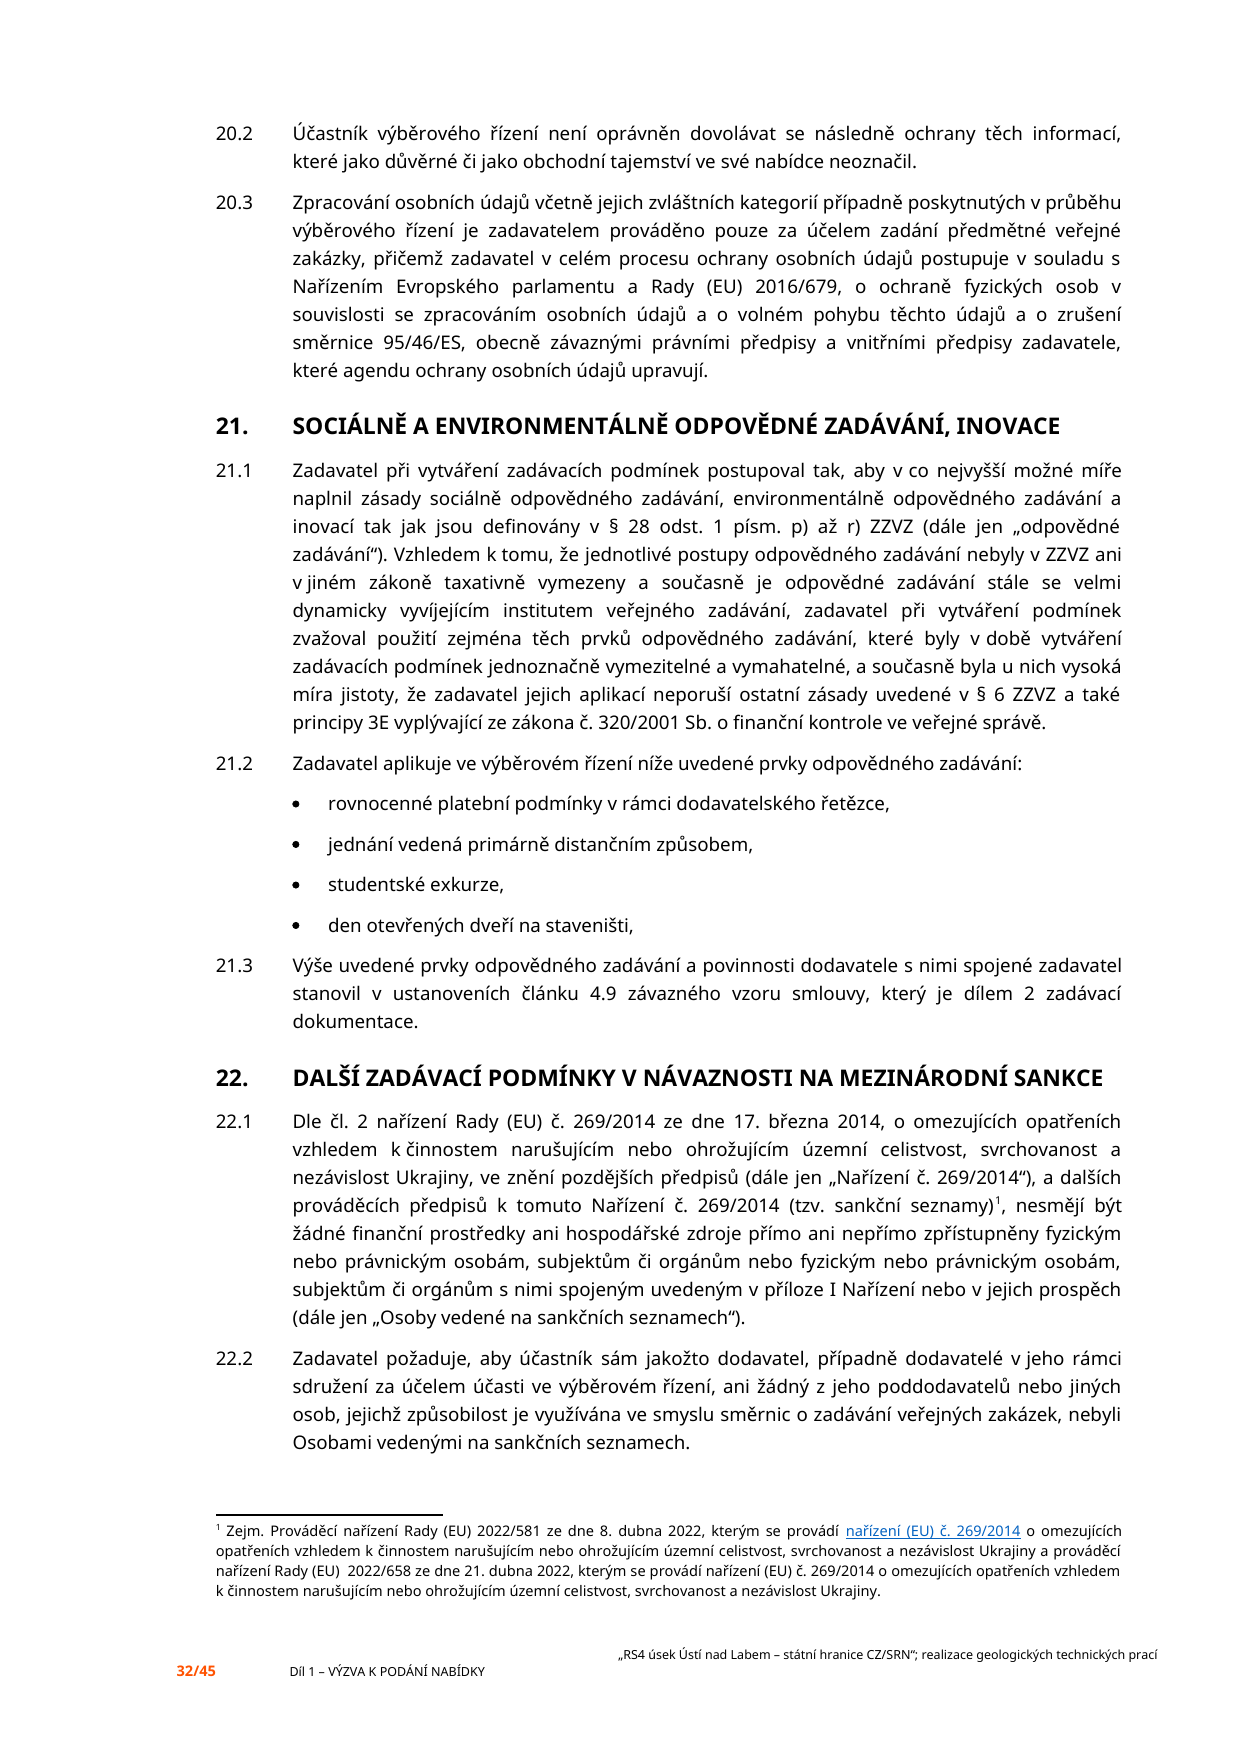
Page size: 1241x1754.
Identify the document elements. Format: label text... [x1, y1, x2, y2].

text Výše uvedené prvky odpovědného zadávání a povinnosti dodavatele s nimi spojené zadavatel stanovil v ustanoveních článku 4.9 závazného vzoru smlouvy, který je dílem 2 zadávací dokumentace. [216, 952, 1122, 1034]
text studentské exkurze, [292, 871, 1122, 897]
text Zadavatel při vytváření zadávacích podmínek postupoval tak, aby v co nejvyšší možné míře naplnil zásady sociálně odpovědného zadávání, environmentálně odpovědného zadávání a inovací tak jak jsou definovány v § 28 odst. 1 písm. p) až r) ZZVZ (dále jen „odpovědné zadávání“). Vzhledem k tomu, že jednotlivé postupy odpovědného zadávání nebyly v ZZVZ ani v jiném zákoně taxativně vymezeny a současně je odpovědné zadávání stále se velmi dynamicky vyvíjejícím institutem veřejného zadávání, zadavatel při vytváření podmínek zvažoval použití zejména těch prvků odpovědného zadávání, které byly v době vytváření zadávacích podmínek jednoznačně vymezitelné a vymahatelné, a současně byla u nich vysoká míra jistoty, že zadavatel jejich aplikací neporuší ostatní zásady uvedené v § 6 ZZVZ a také principy 3E vyplývající ze zákona č. 320/2001 Sb. o finanční kontrole ve veřejné správě. [216, 457, 1122, 735]
text Další zadávací podmínky v návaznosti na MEZINÁRODNÍ sankce [216, 1062, 1122, 1093]
text Zpracování osobních údajů včetně jejich zvláštních kategorií případně poskytnutých v průběhu výběrového řízení je zadavatelem prováděno pouze za účelem zadání předmětné veřejné zakázky, přičemž zadavatel v celém procesu ochrany osobních údajů postupuje v souladu s Nařízením Evropského parlamentu a Rady (EU) 2016/679, o ochraně fyzických osob v souvislosti se zpracováním osobních údajů a o volném pohybu těchto údajů a o zrušení směrnice 95/46/ES, obecně závaznými právními předpisy a vnitřními předpisy zadavatele, které agendu ochrany osobních údajů upravují. [216, 189, 1122, 383]
text Zadavatel aplikuje ve výběrovém řízení níže uvedené prvky odpovědného zadávání: [216, 750, 1122, 775]
text Účastník výběrového řízení není oprávněn dovolávat se následně ochrany těch informací, které jako důvěrné či jako obchodní tajemství ve své nabídce neoznačil. [216, 121, 1122, 174]
text Zadavatel požaduje, aby účastník sám jakožto dodavatel, případně dodavatelé v jeho rámci sdružení za účelem účasti ve výběrovém řízení, ani žádný z jeho poddodavatelů nebo jiných osob, jejichž způsobilost je využívána ve smyslu směrnic o zadávání veřejných zakázek, nebyli Osobami vedenými na sankčních seznamech. [216, 1345, 1122, 1455]
text jednání vedená primárně distančním způsobem, [292, 831, 1122, 856]
text rovnocenné platební podmínky v rámci dodavatelského řetězce, [292, 790, 1122, 816]
text Dle čl. 2 nařízení Rady (EU) č. 269/2014 ze dne 17. března 2014, o omezujících opatřeních vzhledem k činnostem narušujícím nebo ohrožujícím územní celistvost, svrchovanost a nezávislost Ukrajiny, ve znění pozdějších předpisů (dále jen „Nařízení č. 269/2014“), a dalších prováděcích předpisů k tomuto Nařízení č. 269/2014 (tzv. sankční seznamy), nesmějí být žádné finanční prostředky ani hospodářské zdroje přímo ani nepřímo zpřístupněny fyzickým nebo právnickým osobám, subjektům či orgánům nebo fyzickým nebo právnickým osobám, subjektům či orgánům s nimi spojeným uvedeným v příloze I Nařízení nebo v jejich prospěch (dále jen „Osoby vedené na sankčních seznamech“). [216, 1108, 1122, 1330]
text SOCIÁLNĚ A ENVIRONMENTÁLNĚ ODPOVĚDNÉ ZADÁVÁNÍ, INOVACE [216, 410, 1122, 442]
text den otevřených dveří na staveništi, [292, 912, 1122, 937]
